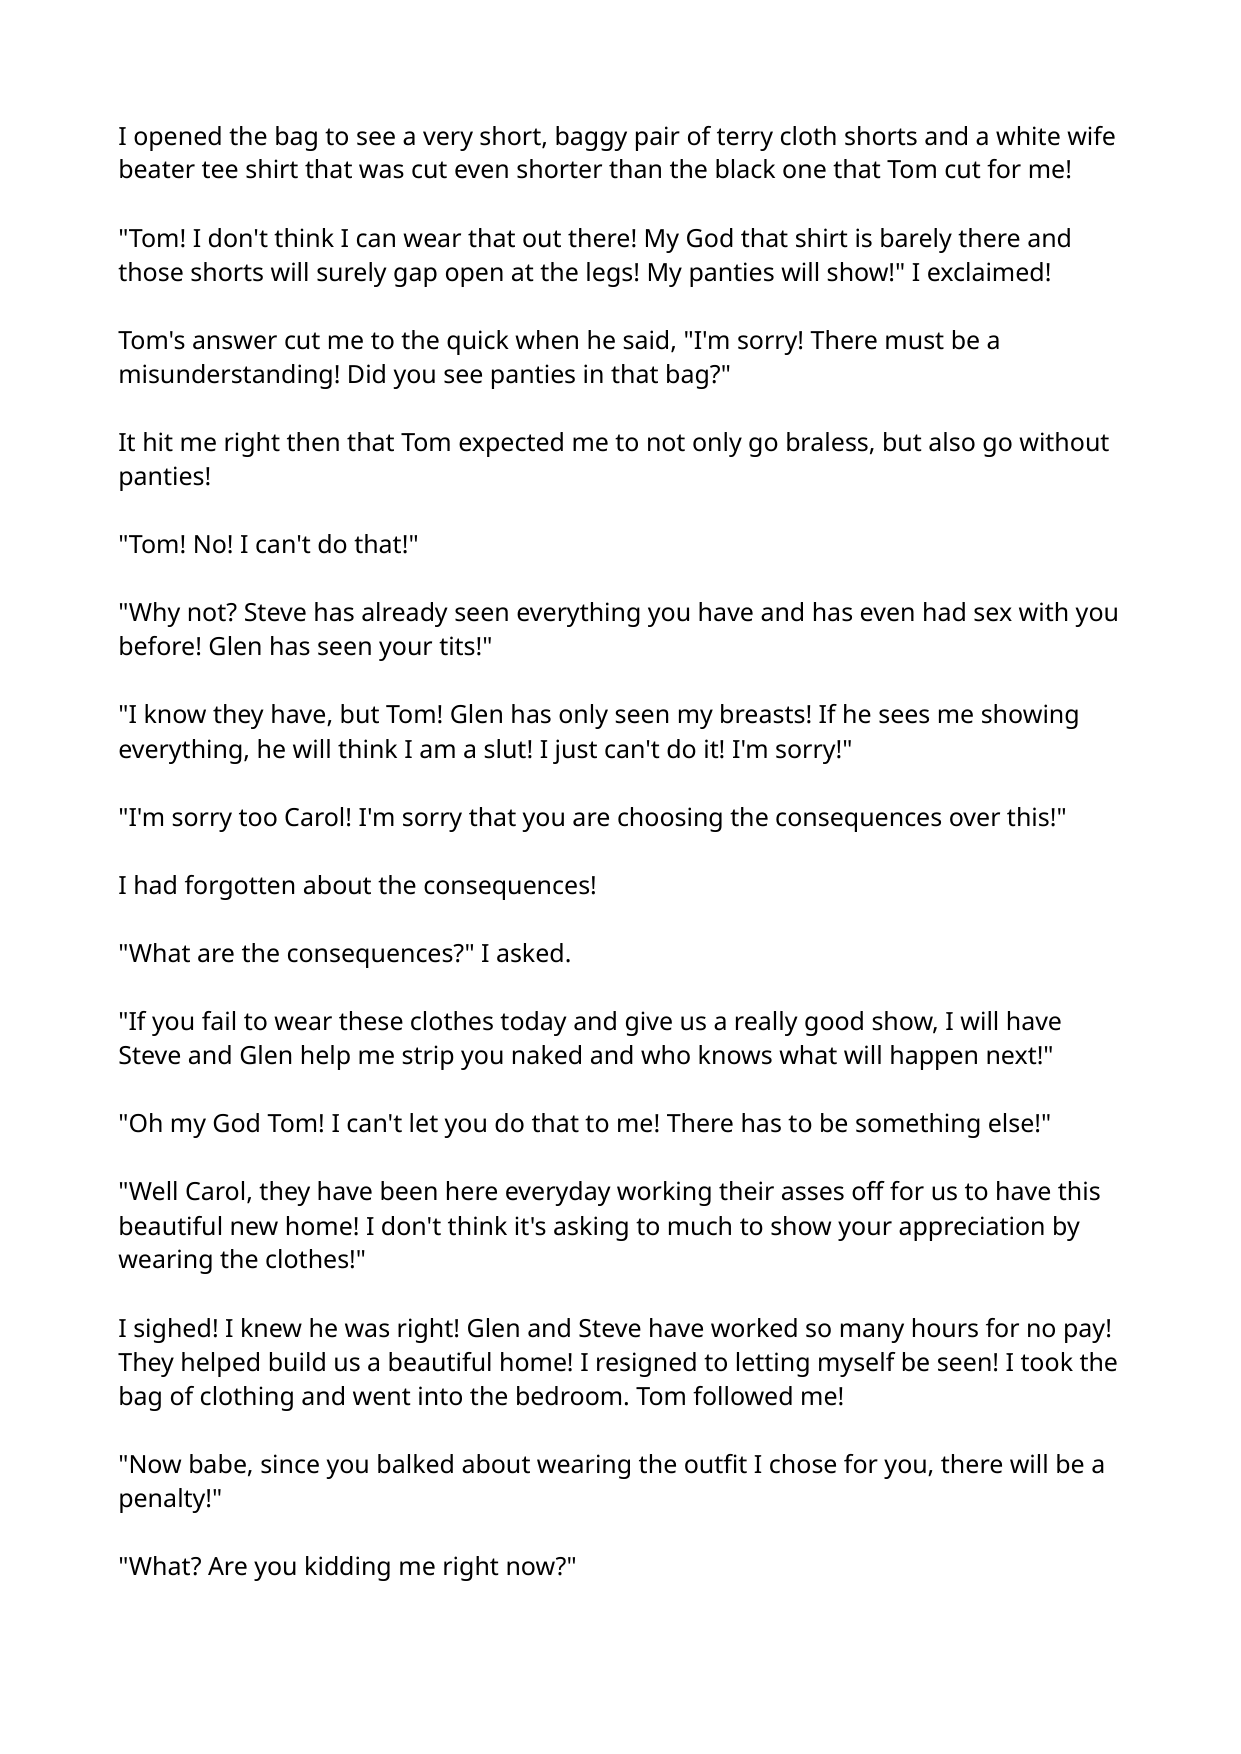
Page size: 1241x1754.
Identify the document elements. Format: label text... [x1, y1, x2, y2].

text "Well Carol, they have been here everyday working their asses off for us to have this beautiful new home! I don't think it's asking to much to show your appreciation by wearing the clothes!" [118, 1174, 1122, 1276]
text "I know they have, but Tom! Glen has only seen my breasts! If he sees me showing everything, he will think I am a slut! I just can't do it! I'm sorry!" [118, 697, 1122, 765]
text I sighed! I knew he was right! Glen and Steve have worked so many hours for no pay! They helped build us a beautiful home! I resigned to letting myself be seen! I took the bag of clothing and went into the bedroom. Tom followed me! [118, 1310, 1122, 1412]
text "Why not? Steve has already seen everything you have and has even had sex with you before! Glen has seen your tits!" [118, 595, 1122, 663]
text "Oh my God Tom! I can't let you do that to me! There has to be something else!" [118, 1106, 1122, 1140]
text "Tom! No! I can't do that!" [118, 527, 1122, 561]
text I opened the bag to see a very short, baggy pair of terry cloth shorts and a white wife beater tee shirt that was cut even shorter than the black one that Tom cut for me! [118, 118, 1122, 186]
text "What are the consequences?" I asked. [118, 936, 1122, 970]
text It hit me right then that Tom expected me to not only go braless, but also go without panties! [118, 425, 1122, 493]
text "Now babe, since you balked about wearing the outfit I chose for you, there will be a penalty!" [118, 1447, 1122, 1515]
text "I'm sorry too Carol! I'm sorry that you are choosing the consequences over this!" [118, 799, 1122, 833]
text "If you fail to wear these clothes today and give us a really good show, I will have Steve and Glen help me strip you naked and who knows what will happen next!" [118, 1004, 1122, 1072]
text "What? Are you kidding me right now?" [118, 1549, 1122, 1583]
text Tom's answer cut me to the quick when he said, "I'm sorry! There must be a misunderstanding! Did you see panties in that bag?" [118, 322, 1122, 391]
text "Tom! I don't think I can wear that out there! My God that shirt is barely there and those shorts will surely gap open at the legs! My panties will show!" I exclaimed! [118, 220, 1122, 288]
text I had forgotten about the consequences! [118, 867, 1122, 902]
